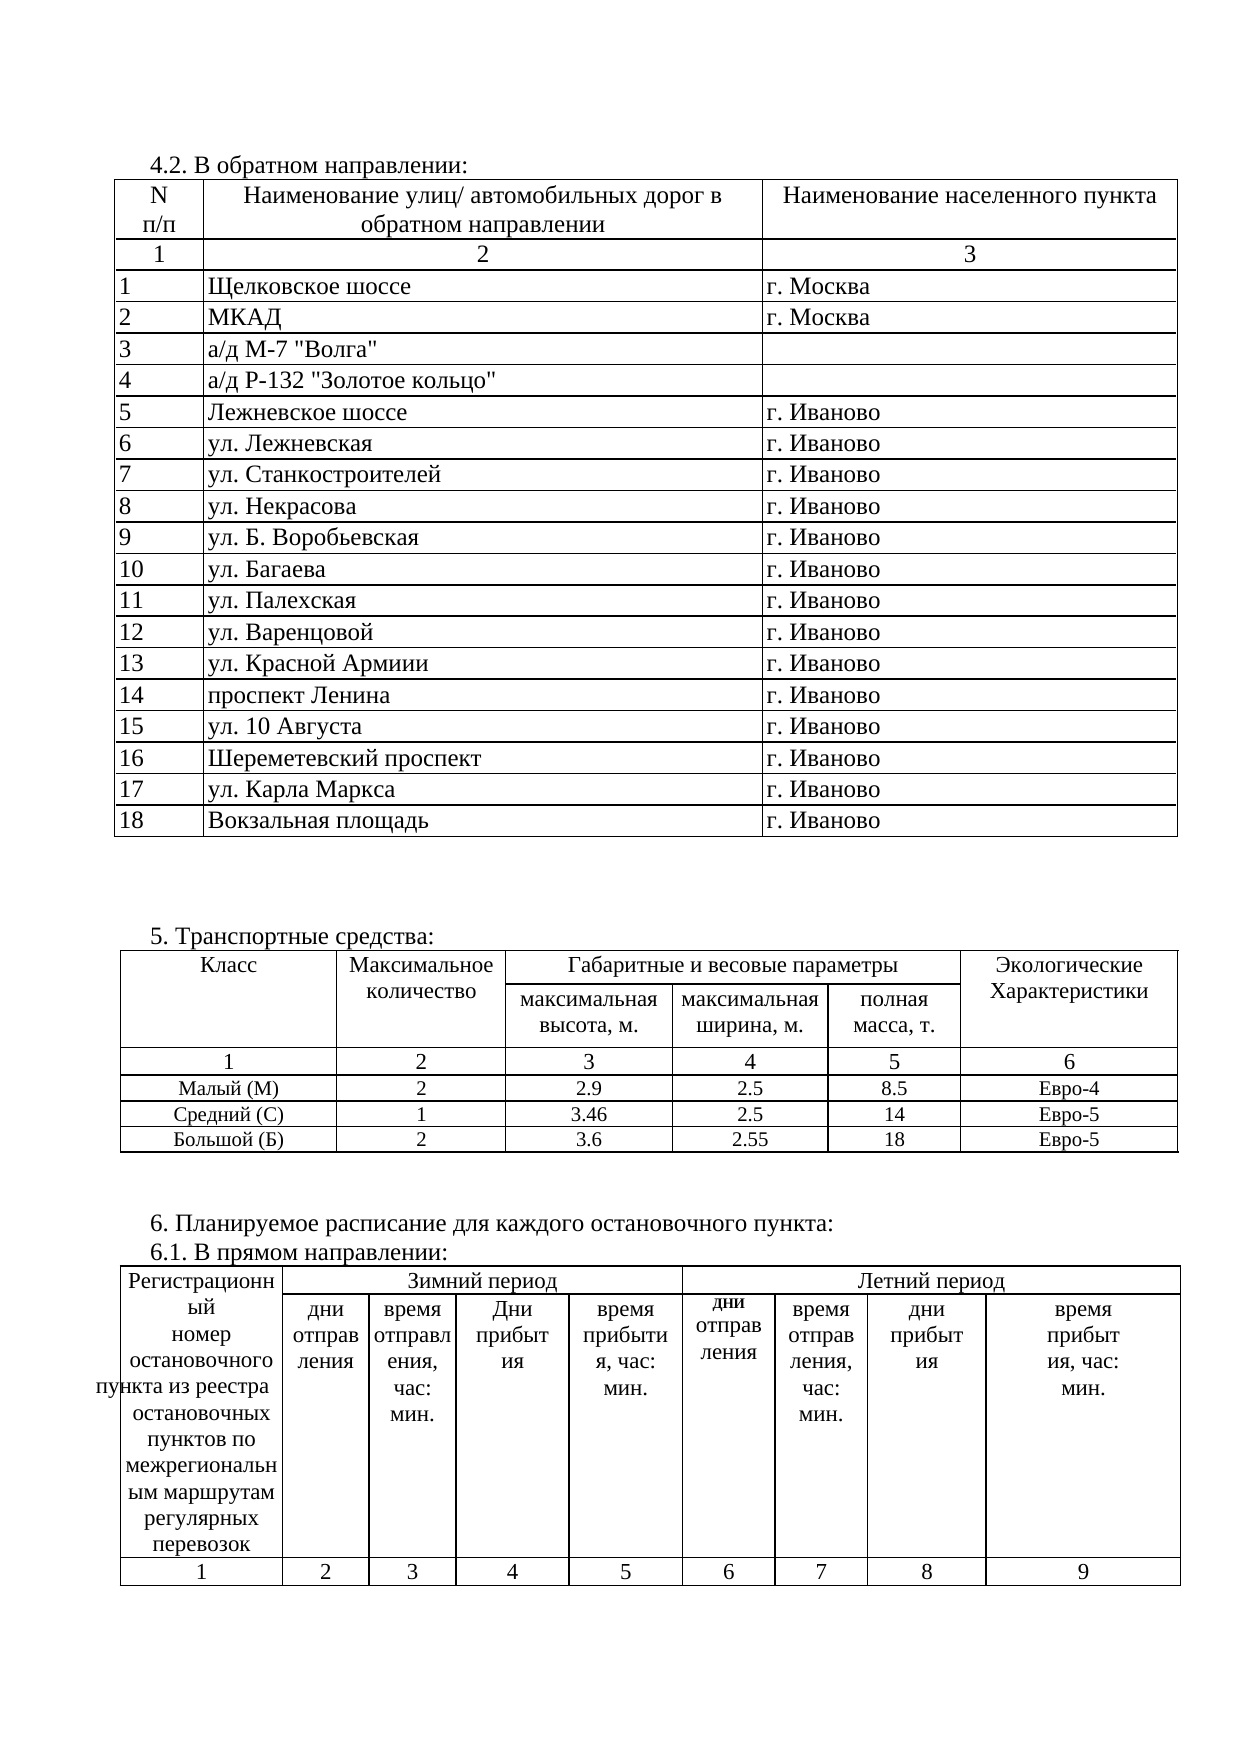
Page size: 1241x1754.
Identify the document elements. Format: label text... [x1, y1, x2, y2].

table_cell 4 [457, 1558, 568, 1585]
table_cell 2.5 [673, 1102, 827, 1126]
table_cell 5 [570, 1558, 682, 1585]
table_cell 3.6 [506, 1127, 672, 1151]
table_cell дни прибыт ия [868, 1295, 985, 1557]
table_cell дни отправ ления [283, 1295, 368, 1557]
table_cell г. Иваново [763, 521, 1177, 552]
table_cell г. Иваново [763, 490, 1177, 521]
text 6.1. В прямом направлении: [150, 1237, 1090, 1265]
table_cell 2.9 [506, 1076, 672, 1100]
table_cell максимальная высота, м. [506, 985, 672, 1046]
table_cell 14 [115, 679, 203, 710]
table_cell 6 [115, 428, 203, 458]
table_cell 5 [829, 1048, 960, 1074]
table_cell 18 [829, 1127, 960, 1151]
table_cell ул. Станкостроителей [204, 460, 762, 489]
table_cell г. Иваново [763, 458, 1177, 489]
text 5. Транспортные средства: [150, 921, 1090, 950]
table_header Габаритные и весовые параметры [506, 951, 960, 983]
table_cell 1 [115, 239, 203, 269]
table_cell время прибыт ия, час: мин. [987, 1295, 1180, 1557]
table_cell Малый (М) [121, 1076, 336, 1100]
table_cell [763, 364, 1177, 395]
table_cell 3 [763, 238, 1177, 269]
table_cell 16 [115, 742, 203, 773]
table_cell 2 [115, 302, 203, 332]
table_cell 8.5 [829, 1076, 960, 1100]
table_header Летний период [683, 1267, 1180, 1293]
table_cell 7 [115, 459, 203, 489]
table_cell 6 [683, 1558, 774, 1585]
table_cell 8 [868, 1558, 985, 1585]
table_header Наименование улиц/ автомобильных дорог в обратном направлении [204, 180, 762, 238]
table_cell Средний (С) [121, 1102, 336, 1126]
table_cell 4 [673, 1048, 827, 1074]
table_cell 2 [337, 1048, 505, 1074]
table_cell г. Иваново [763, 710, 1177, 741]
text 4.2. В обратном направлении: [150, 150, 1090, 179]
table_cell Дни прибыт ия [457, 1295, 568, 1557]
table_header Наименование населенного пункта [763, 180, 1177, 238]
table_cell ул. 10 Августа [204, 711, 762, 741]
table_cell Евро-5 [961, 1127, 1177, 1151]
table_cell 8 [115, 491, 203, 521]
table_cell ул. Палехская [204, 586, 762, 615]
table_cell МКАД [204, 302, 762, 332]
table_cell 1 [121, 1048, 336, 1074]
table_cell полная масса, т. [829, 985, 960, 1046]
text 6. Планируемое расписание для каждого остановочного пункта: [150, 1208, 1090, 1237]
table_cell г. Москва [763, 269, 1177, 301]
table_cell 2.55 [673, 1127, 827, 1151]
table_cell время отправ ления, час: мин. [776, 1295, 867, 1557]
table_cell 1 [337, 1102, 505, 1126]
table_cell 2.5 [673, 1076, 827, 1100]
table_cell 1 [121, 1558, 282, 1585]
table_cell 13 [115, 648, 203, 678]
table_cell 2 [337, 1127, 505, 1151]
table_cell 9 [987, 1558, 1180, 1585]
table_cell ул. Варенцовой [204, 617, 762, 647]
table_cell 15 [115, 711, 203, 741]
table_cell г. Иваново [763, 615, 1177, 647]
table_cell ДНИ отправ ления [683, 1295, 774, 1557]
table_cell время прибыти я, час: мин. [570, 1295, 682, 1557]
table_cell г. Иваново [763, 741, 1177, 773]
table_cell 12 [115, 616, 203, 647]
table_header N п/п [115, 180, 203, 238]
table_cell 9 [115, 522, 203, 552]
table_cell г. Иваново [763, 395, 1177, 427]
table_cell максимальная ширина, м. [673, 985, 827, 1046]
table_cell 11 [115, 585, 203, 615]
table_cell г. Иваново [763, 553, 1177, 584]
table_cell 1 [115, 270, 203, 301]
table_cell Евро-4 [961, 1076, 1177, 1100]
table_cell 3 [115, 333, 203, 364]
table_cell г. Москва [763, 301, 1177, 332]
table_header Максимальное количество [337, 951, 505, 1046]
table_header Класс [121, 951, 336, 1046]
table_cell Шереметевский проспект [204, 743, 762, 773]
table_cell Щелковское шоссе [204, 271, 762, 301]
table_cell г. Иваново [763, 427, 1177, 458]
table_cell 2 [283, 1558, 368, 1585]
table_cell 5 [115, 396, 203, 427]
table_cell г. Иваново [763, 804, 1177, 836]
table_cell Евро-5 [961, 1102, 1177, 1126]
table_cell г. Иваново [763, 773, 1177, 804]
table_cell ул. Карла Маркса [204, 774, 762, 804]
table_cell г. Иваново [763, 678, 1177, 710]
table_cell 6 [961, 1048, 1177, 1074]
table_header Зимний период [283, 1267, 682, 1293]
table_cell ул. Лежневская [204, 428, 762, 458]
table_cell ул. Красной Армиии [204, 648, 762, 678]
table_cell время отправл ения, час: мин. [370, 1295, 455, 1557]
table_cell а/д Р-132 "Золотое кольцо" [204, 365, 762, 395]
table_cell ул. Некрасова [204, 491, 762, 521]
table_cell а/д М-7 "Волга" [204, 334, 762, 364]
table_cell Вокзальная площадь [204, 806, 762, 836]
table_cell 18 [115, 805, 203, 836]
table_cell 10 [115, 554, 203, 584]
table_cell 7 [776, 1558, 867, 1585]
table_cell 14 [829, 1102, 960, 1126]
table_cell г. Иваново [763, 647, 1177, 678]
table_cell 3 [370, 1558, 455, 1585]
table_cell 2 [204, 240, 762, 269]
table_cell ул. Багаева [204, 554, 762, 584]
table_cell Большой (Б) [121, 1127, 336, 1151]
table_header Экологические Характеристики [961, 951, 1177, 1046]
table_cell Лежневское шоссе [204, 397, 762, 427]
table_cell проспект Ленина [204, 680, 762, 710]
table_cell г. Иваново [763, 584, 1177, 615]
table_cell 3 [506, 1048, 672, 1074]
table_cell [763, 332, 1177, 364]
table_cell 3.46 [506, 1102, 672, 1126]
table_cell 2 [337, 1076, 505, 1100]
table_cell 17 [115, 774, 203, 804]
table_cell ул. Б. Воробьевская [204, 523, 762, 552]
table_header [121, 1267, 282, 1557]
table_cell 4 [115, 365, 203, 395]
